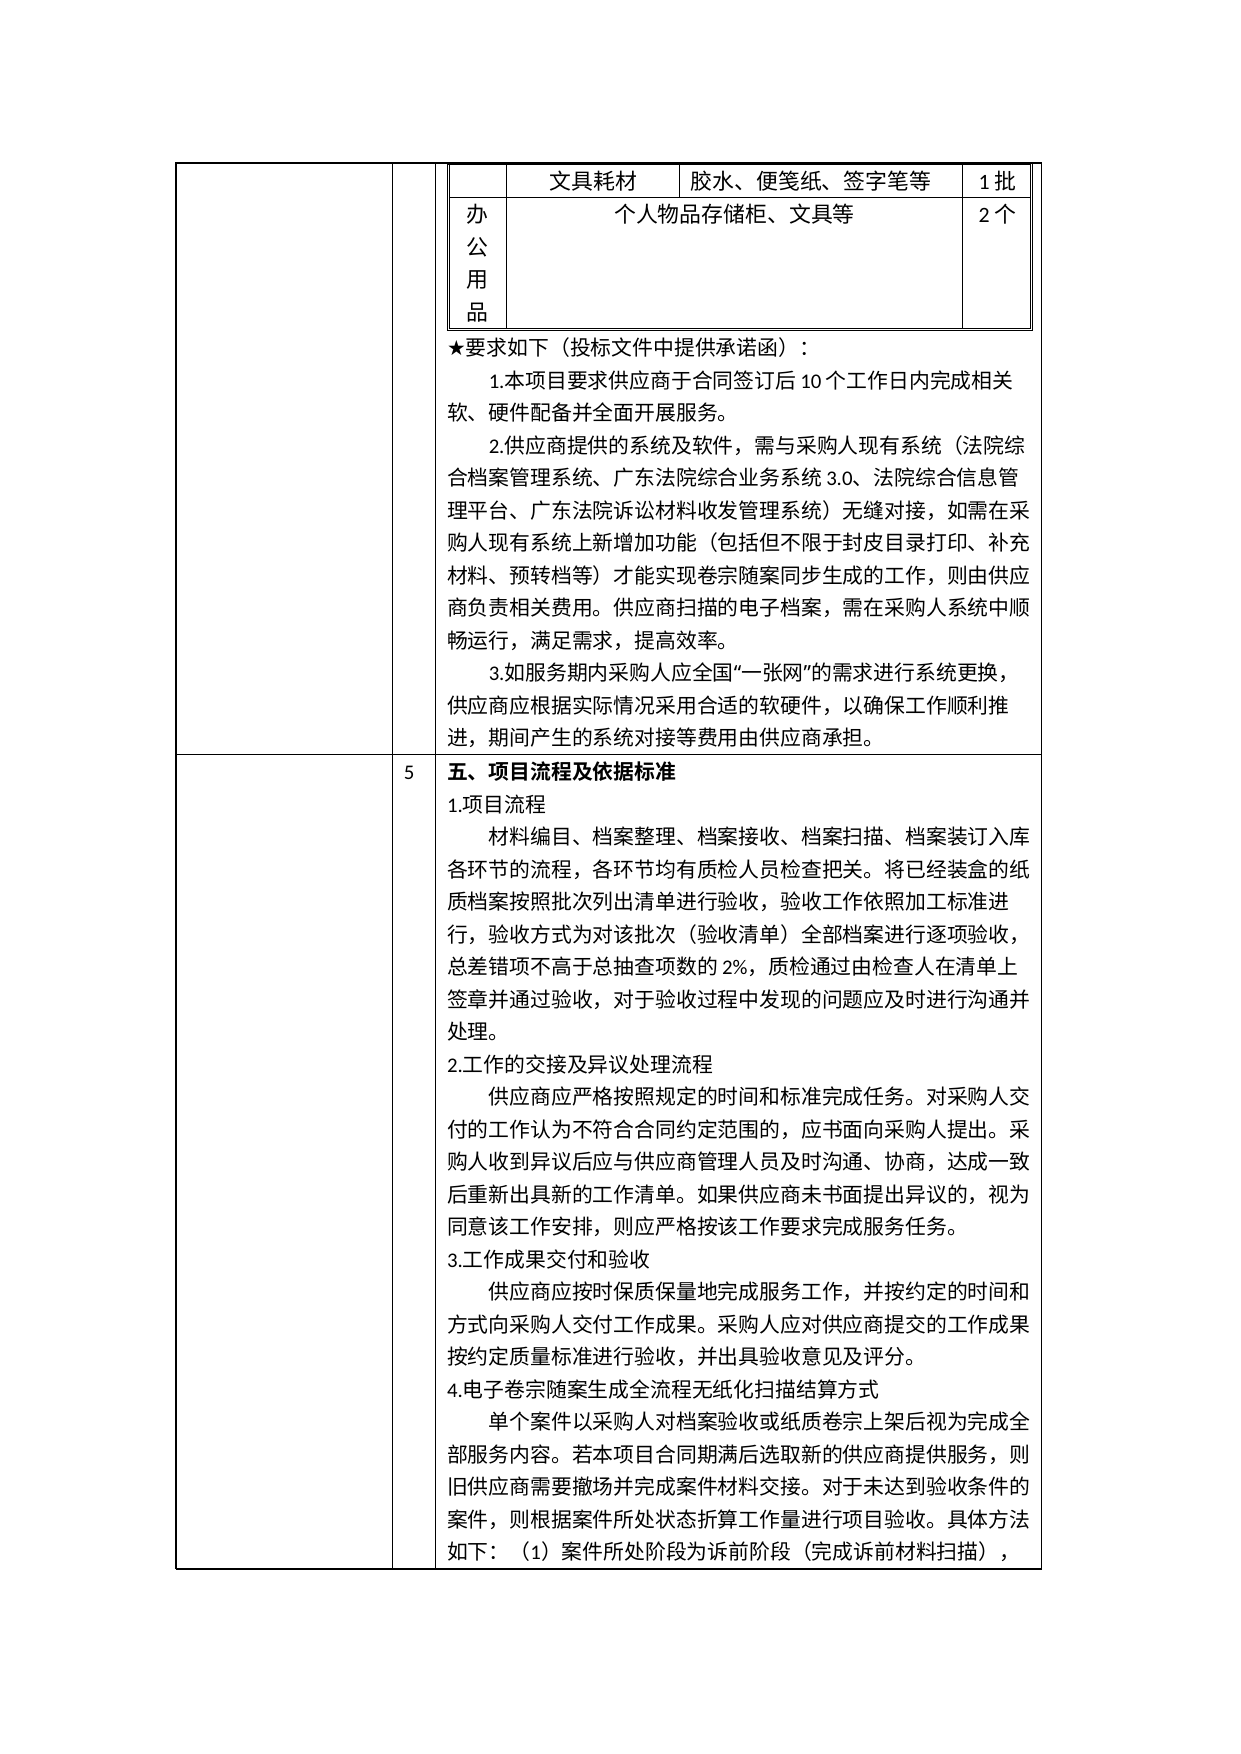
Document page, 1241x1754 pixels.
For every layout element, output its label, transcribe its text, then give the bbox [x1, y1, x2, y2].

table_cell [436, 755, 1041, 1568]
table_cell 4 [393, 164, 435, 754]
table_cell [177, 164, 392, 754]
table_cell [177, 755, 392, 1568]
table_cell 5 [393, 755, 435, 1568]
